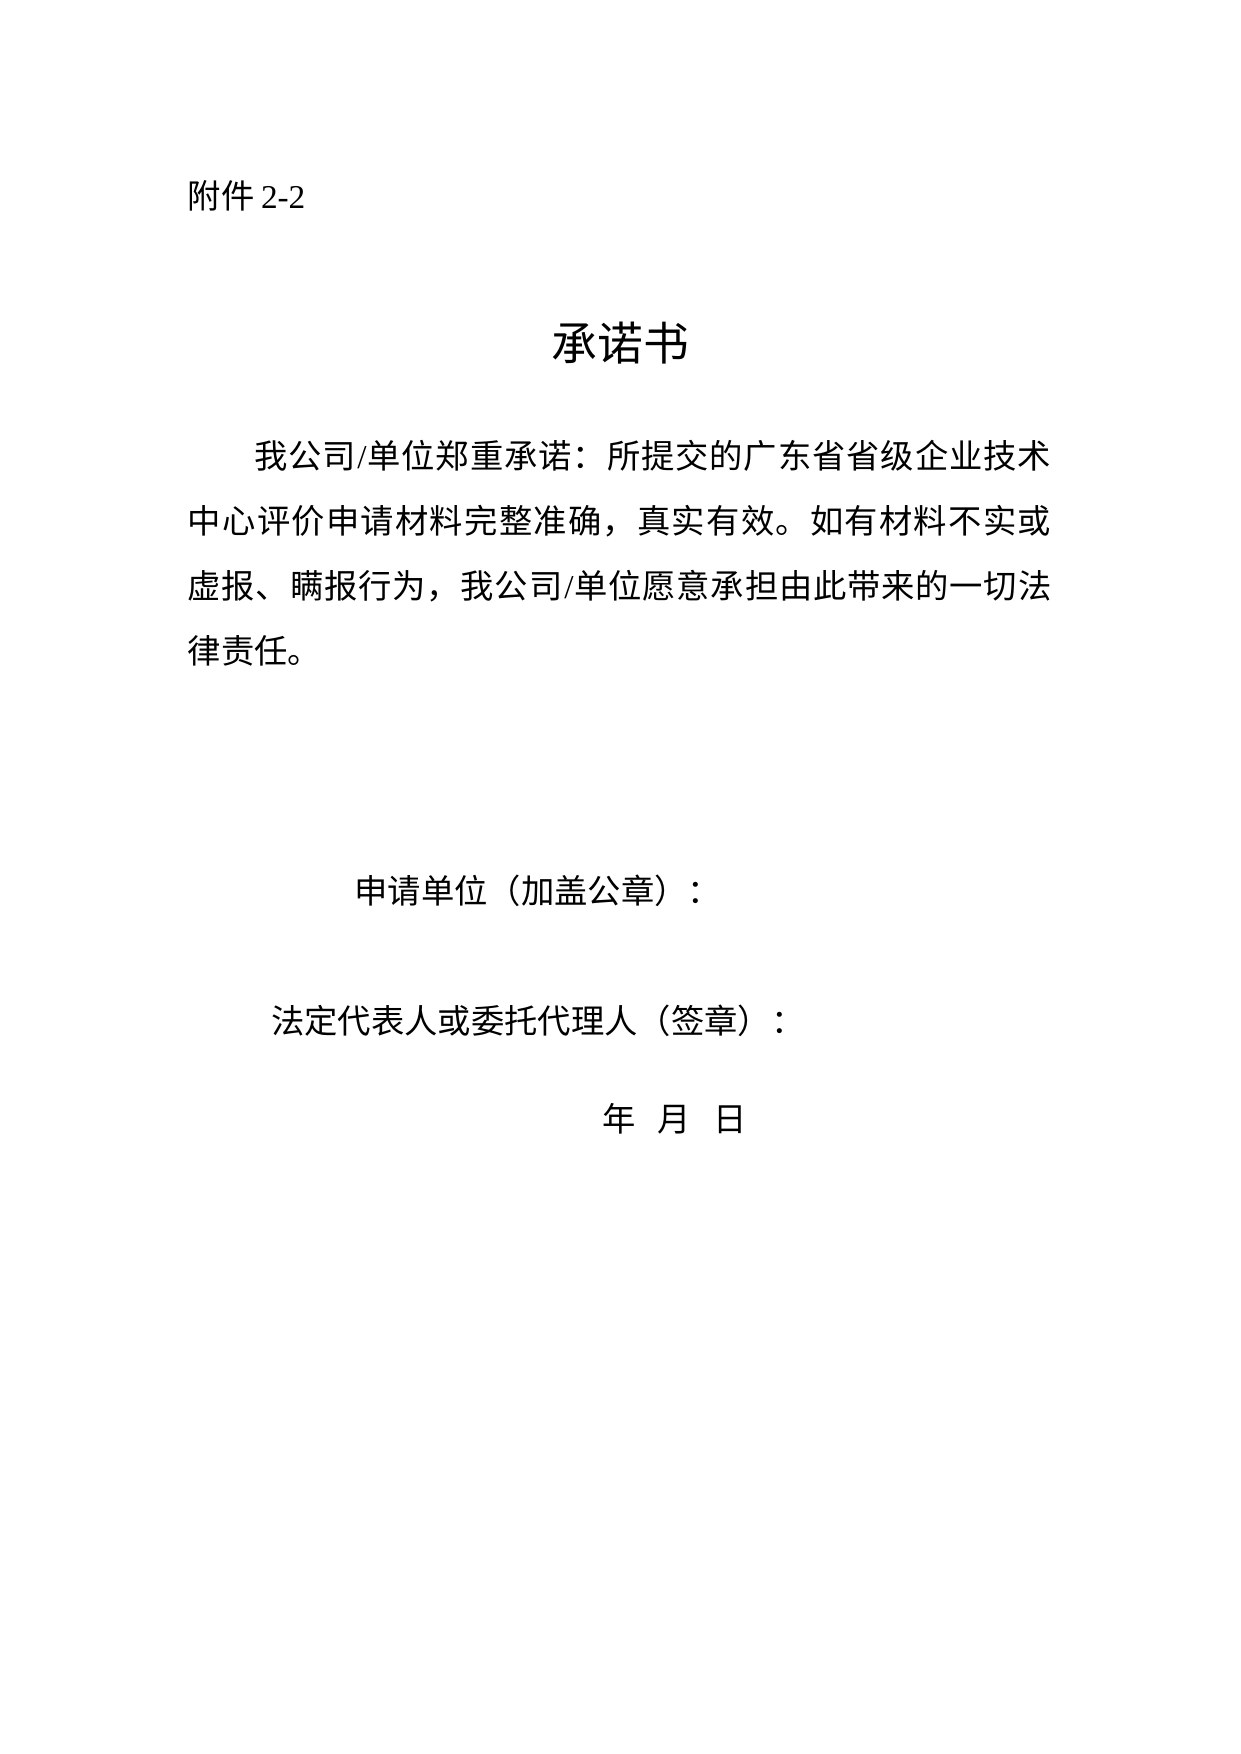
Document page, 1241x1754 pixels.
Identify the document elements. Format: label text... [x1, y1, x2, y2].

text 我公司/单位郑重承诺：所提交的广东省省级企业技术中心评价申请材料完整准确，真实有效。如有材料不实或虚报、瞒报行为，我公司/单位愿意承担由此带来的一切法律责任。 [187, 422, 1053, 682]
text 法定代表人或委托代理人（签章）： [187, 987, 1053, 1052]
text 承诺书 [187, 292, 1053, 389]
text 附件2-2 [187, 162, 1053, 227]
text 申请单位（加盖公章）： [187, 857, 1053, 922]
text 年 月 日 [187, 1084, 1053, 1149]
